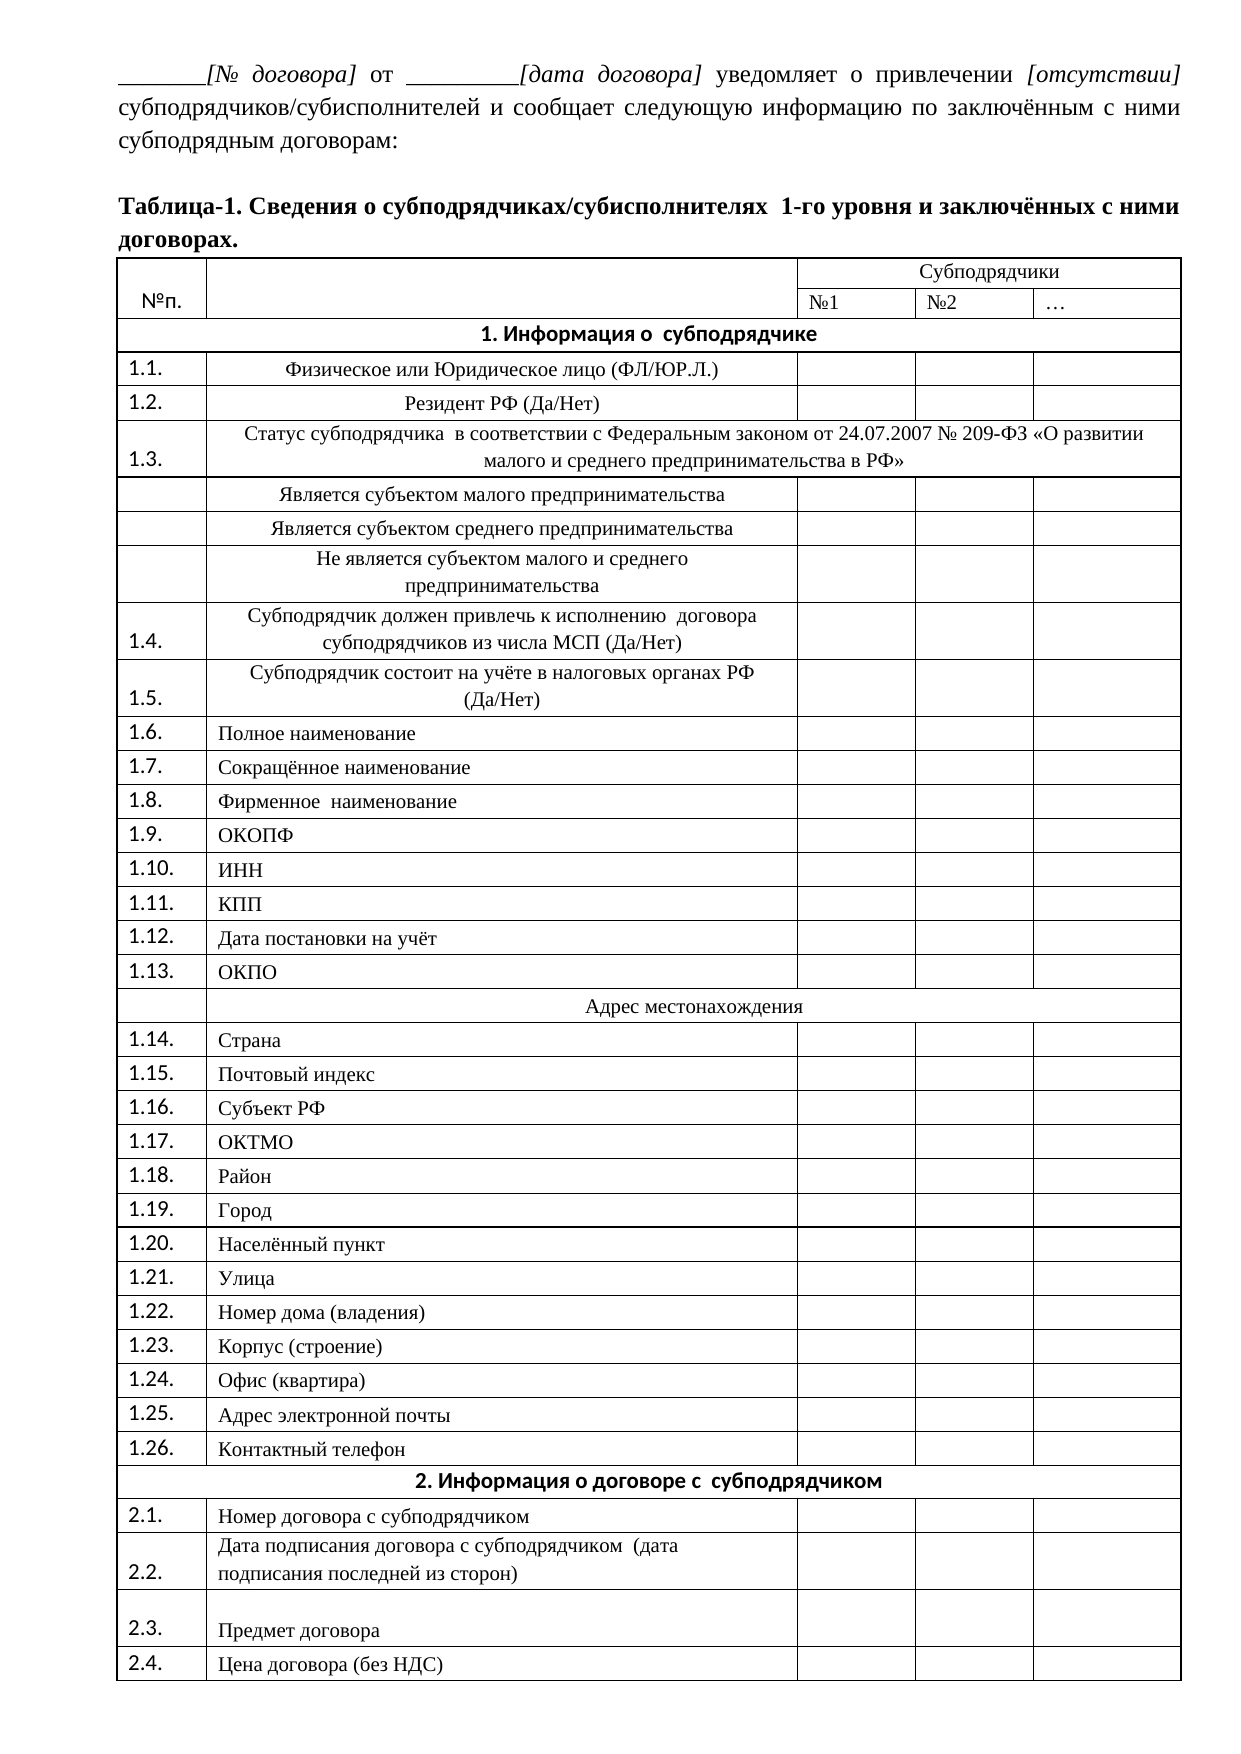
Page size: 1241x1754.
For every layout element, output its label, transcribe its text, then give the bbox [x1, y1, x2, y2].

table_cell 1.15. [118, 1057, 206, 1090]
table_cell Субподрядчик состоит на учёте в налоговых органах РФ (Да/Нет) [207, 660, 797, 716]
table_cell ОКОПФ [207, 819, 797, 852]
table_cell 1.26. [118, 1432, 206, 1465]
table_cell [798, 1590, 915, 1646]
table_cell [798, 1091, 915, 1124]
table_cell 1.19. [118, 1194, 206, 1226]
table_cell [916, 1330, 1033, 1363]
table_cell [916, 478, 1033, 511]
table_cell [118, 512, 206, 544]
table_cell Контактный телефон [207, 1432, 797, 1465]
table_cell 1.25. [118, 1398, 206, 1431]
table_cell [916, 660, 1033, 716]
table_cell 1.2. [118, 386, 206, 419]
table_cell 2.4. [118, 1647, 206, 1680]
table_cell Район [207, 1159, 797, 1192]
table_cell [1034, 386, 1180, 419]
table_cell [916, 1057, 1033, 1090]
table_cell Полное наименование [207, 717, 797, 749]
table_cell 1.5. [118, 660, 206, 716]
table_cell №2 [916, 289, 1033, 318]
table_cell [1034, 1057, 1180, 1090]
table_cell [1034, 478, 1180, 511]
table_cell Субподрядчик должен привлечь к исполнению договора субподрядчиков из числа МСП (Да/Нет) [207, 603, 797, 658]
table_cell [916, 1364, 1033, 1397]
table_cell [916, 887, 1033, 920]
table_cell [798, 1432, 915, 1465]
table_cell [916, 1023, 1033, 1056]
table_cell Адрес электронной почты [207, 1398, 797, 1431]
table_cell [916, 1590, 1033, 1646]
table_cell 1.20. [118, 1228, 206, 1261]
table_cell [916, 1296, 1033, 1329]
table_cell [916, 546, 1033, 602]
table_cell [798, 1364, 915, 1397]
table_cell [798, 1262, 915, 1294]
table_cell [1034, 1330, 1180, 1363]
table_cell [916, 1125, 1033, 1158]
table_cell [798, 887, 915, 920]
table_cell 1.10. [118, 853, 206, 886]
table_header №п. [118, 259, 206, 318]
table_cell [798, 921, 915, 954]
table_cell 1.11. [118, 887, 206, 920]
table_header [207, 259, 797, 318]
table_cell [916, 603, 1033, 658]
table_cell [798, 1296, 915, 1329]
table_cell 1.1. [118, 353, 206, 385]
table_cell [1034, 1432, 1180, 1465]
table_cell … [1034, 289, 1180, 318]
table_cell [798, 1125, 915, 1158]
table_cell 1.7. [118, 751, 206, 784]
table_cell [118, 478, 206, 511]
table_cell [1034, 1125, 1180, 1158]
table_cell [1034, 1091, 1180, 1124]
table_cell Резидент РФ (Да/Нет) [207, 386, 797, 419]
table_cell [798, 1228, 915, 1261]
table_cell Офис (квартира) [207, 1364, 797, 1397]
table_cell [1034, 660, 1180, 716]
table_cell [798, 1057, 915, 1090]
table_cell Статус субподрядчика в соответствии с Федеральным законом от 24.07.2007 № 209-ФЗ «О развитии малого и среднего предпринимательства в РФ» [207, 421, 1180, 476]
table_cell [916, 751, 1033, 784]
table_cell [916, 1091, 1033, 1124]
table_cell [1034, 751, 1180, 784]
table_cell [1034, 1159, 1180, 1192]
table_cell 1.22. [118, 1296, 206, 1329]
table_cell Является субъектом среднего предпринимательства [207, 512, 797, 544]
table_cell [1034, 819, 1180, 852]
table_cell [1034, 603, 1180, 658]
table_cell [1034, 1194, 1180, 1226]
table_cell 2. Информация о договоре с субподрядчиком [118, 1466, 1180, 1498]
table_cell 1.23. [118, 1330, 206, 1363]
table_cell Субъект РФ [207, 1091, 797, 1124]
table_cell Предмет договора [207, 1590, 797, 1646]
table_cell 1.24. [118, 1364, 206, 1397]
table_cell [798, 603, 915, 658]
table_cell Дата постановки на учёт [207, 921, 797, 954]
table_cell 1.12. [118, 921, 206, 954]
table_cell [1034, 1647, 1180, 1680]
table_cell [916, 1262, 1033, 1294]
table_cell Страна [207, 1023, 797, 1056]
table_cell [798, 1647, 915, 1680]
table_cell [916, 921, 1033, 954]
table_cell [916, 1398, 1033, 1431]
table_cell [798, 717, 915, 749]
table_cell [798, 386, 915, 419]
table_cell [916, 386, 1033, 419]
table_cell Физическое или Юридическое лицо (ФЛ/ЮР.Л.) [207, 353, 797, 385]
table_cell 1.9. [118, 819, 206, 852]
table_cell [798, 353, 915, 385]
table_cell [1034, 1262, 1180, 1294]
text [118, 59, 1181, 154]
table_cell 1.4. [118, 603, 206, 658]
table_cell Адрес местонахождения [207, 989, 1180, 1022]
table_cell ИНН [207, 853, 797, 886]
table_cell [916, 1228, 1033, 1261]
table_cell [916, 1647, 1033, 1680]
table_cell [798, 1023, 915, 1056]
table_cell Улица [207, 1262, 797, 1294]
table_cell [798, 853, 915, 886]
table_cell Населённый пункт [207, 1228, 797, 1261]
table_cell [1034, 546, 1180, 602]
table_cell 1.16. [118, 1091, 206, 1124]
table_cell [798, 512, 915, 544]
table_cell Сокращённое наименование [207, 751, 797, 784]
table_cell [798, 1330, 915, 1363]
table_cell [798, 955, 915, 988]
table_cell Цена договора (без НДС) [207, 1647, 797, 1680]
table_cell [118, 546, 206, 602]
table_cell [916, 1194, 1033, 1226]
table_cell 1. Информация о субподрядчике [118, 319, 1180, 351]
table_cell [1034, 1364, 1180, 1397]
table_cell [1034, 955, 1180, 988]
table_cell [1034, 353, 1180, 385]
table_cell [798, 1398, 915, 1431]
table_cell №1 [798, 289, 915, 318]
table_cell [1034, 785, 1180, 818]
table_cell [798, 478, 915, 511]
table_cell Фирменное наименование [207, 785, 797, 818]
table_cell 1.17. [118, 1125, 206, 1158]
table_cell Корпус (строение) [207, 1330, 797, 1363]
table_cell [798, 546, 915, 602]
table_cell ОКПО [207, 955, 797, 988]
table_cell [1034, 853, 1180, 886]
table_cell [1034, 512, 1180, 544]
table_cell 2.3. [118, 1590, 206, 1646]
table_cell [1034, 921, 1180, 954]
table_cell [798, 1533, 915, 1589]
table_cell 2.1. [118, 1499, 206, 1532]
table_cell [916, 717, 1033, 749]
table_cell [1034, 1296, 1180, 1329]
table_cell [916, 353, 1033, 385]
table_header Субподрядчики [798, 259, 1180, 288]
table_cell Дата подписания договора с субподрядчиком (дата подписания последней из сторон) [207, 1533, 797, 1589]
table_cell [798, 819, 915, 852]
table_cell 1.6. [118, 717, 206, 749]
table_cell [916, 512, 1033, 544]
table_cell [1034, 1533, 1180, 1589]
table_cell [1034, 717, 1180, 749]
table_cell [1034, 1590, 1180, 1646]
table_cell [916, 853, 1033, 886]
table_cell Номер дома (владения) [207, 1296, 797, 1329]
table_cell [916, 785, 1033, 818]
table_cell 1.3. [118, 421, 206, 476]
text Таблица-1. Сведения о субподрядчиках/субисполнителях 1-го уровня и заключённых с ними договорах. [118, 191, 1181, 253]
table_cell [1034, 1228, 1180, 1261]
table_cell [798, 1499, 915, 1532]
table_cell 1.8. [118, 785, 206, 818]
table_cell [798, 751, 915, 784]
table_cell [916, 1432, 1033, 1465]
table_cell [916, 1499, 1033, 1532]
table_cell [916, 819, 1033, 852]
table_cell [798, 785, 915, 818]
table_cell [798, 1159, 915, 1192]
table_cell 1.21. [118, 1262, 206, 1294]
table_cell [916, 1159, 1033, 1192]
table_cell 1.18. [118, 1159, 206, 1192]
table_cell [1034, 1398, 1180, 1431]
table_cell [916, 1533, 1033, 1589]
table_cell [118, 989, 206, 1022]
table_cell Почтовый индекс [207, 1057, 797, 1090]
table_cell Город [207, 1194, 797, 1226]
table_cell Номер договора с субподрядчиком [207, 1499, 797, 1532]
table_cell 1.14. [118, 1023, 206, 1056]
table_cell 1.13. [118, 955, 206, 988]
table_cell [798, 660, 915, 716]
table_cell КПП [207, 887, 797, 920]
table_cell Не является субъектом малого и среднего предпринимательства [207, 546, 797, 602]
table_cell [1034, 887, 1180, 920]
table_cell ОКТМО [207, 1125, 797, 1158]
table_cell [798, 1194, 915, 1226]
table_cell 2.2. [118, 1533, 206, 1589]
table_cell [1034, 1023, 1180, 1056]
table_cell [1034, 1499, 1180, 1532]
table_cell Является субъектом малого предпринимательства [207, 478, 797, 511]
table_cell [916, 955, 1033, 988]
